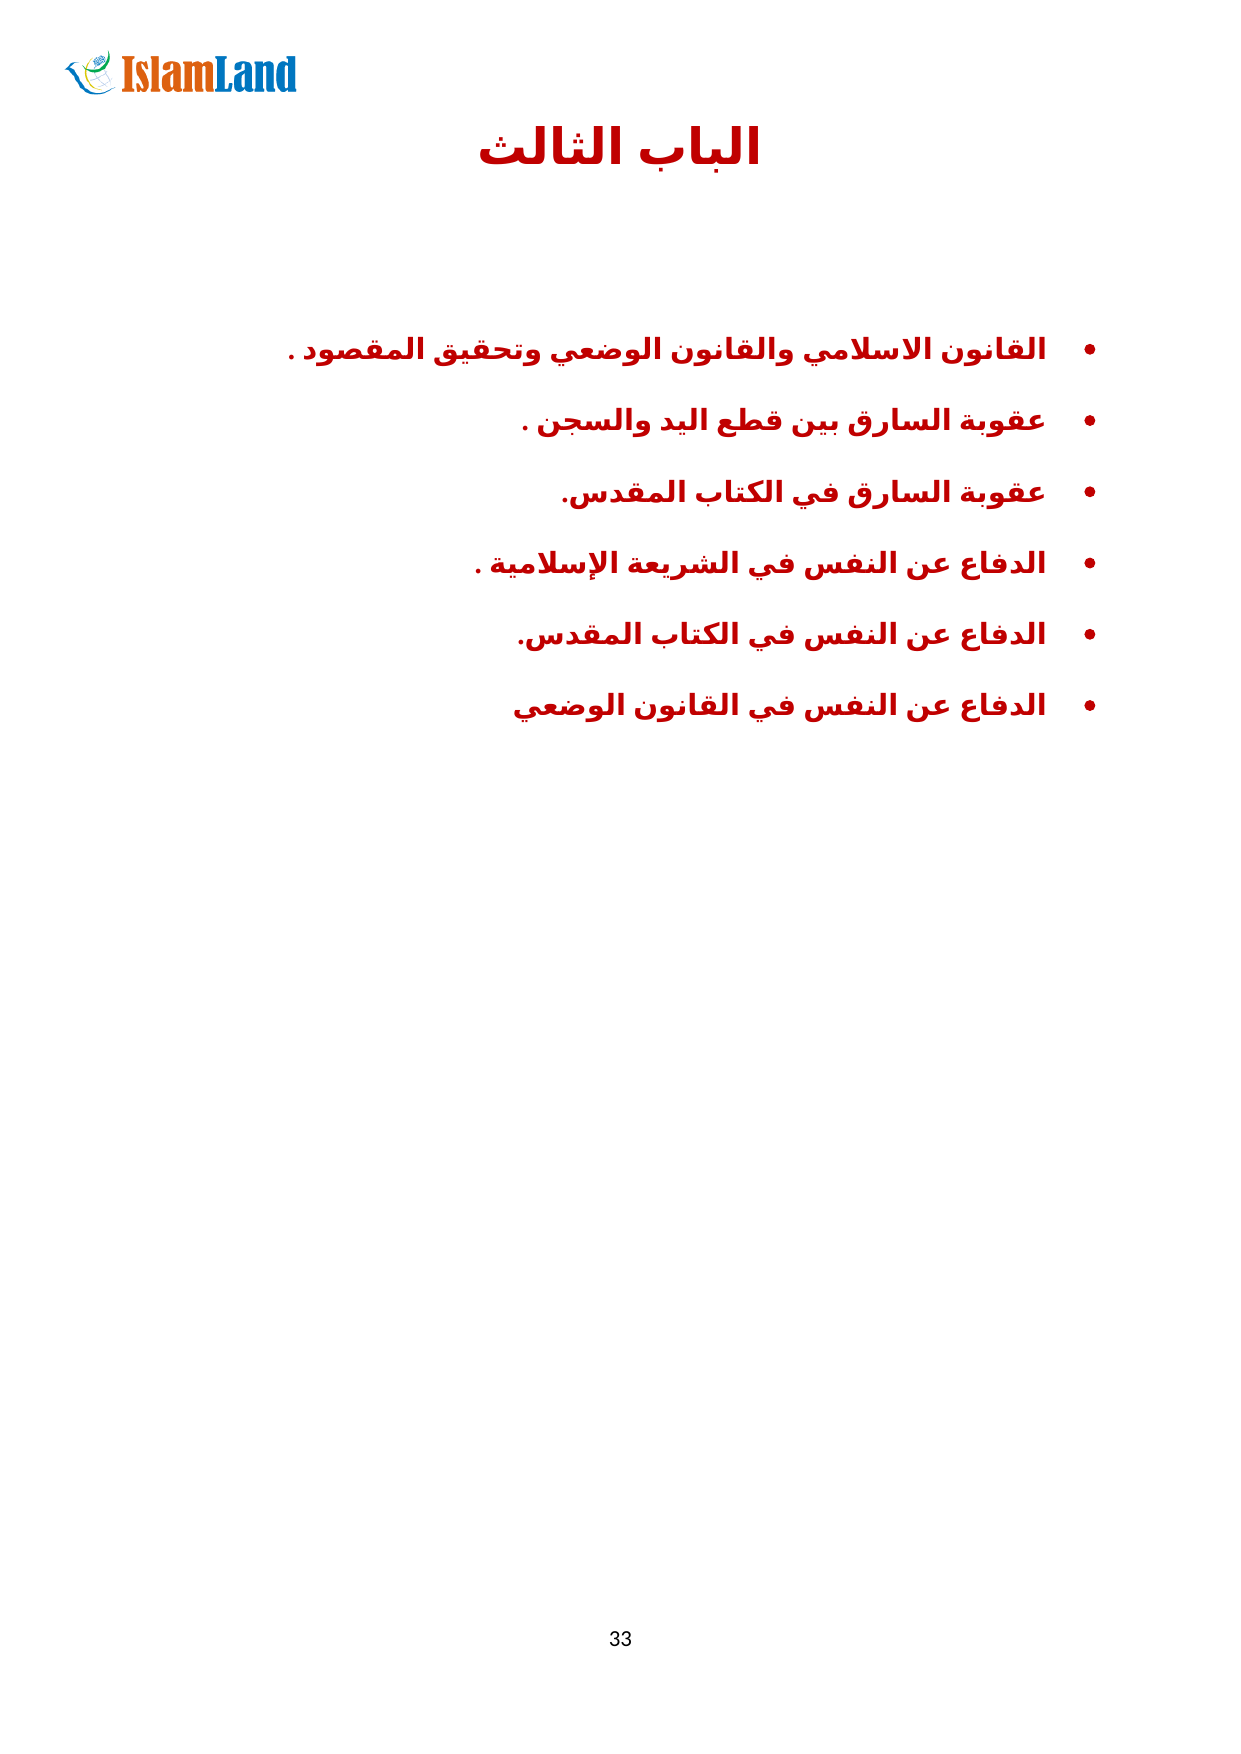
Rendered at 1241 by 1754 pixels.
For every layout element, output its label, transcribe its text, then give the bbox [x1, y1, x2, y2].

list عقوبة السارق بين قطع اليد والسجن . [118, 403, 1085, 437]
list الدفاع عن النفس في الكتاب المقدس. [118, 617, 1085, 651]
list عقوبة السارق في الكتاب المقدس. [118, 475, 1085, 508]
picture [59, 44, 301, 101]
text الباب الثالث [118, 118, 1122, 176]
list الدفاع عن النفس في الشريعة الإسلامية . [118, 546, 1085, 580]
list الدفاع عن النفس في القانون الوضعي [118, 688, 1085, 722]
list القانون الاسلامي والقانون الوضعي وتحقيق المقصود . [118, 332, 1085, 366]
